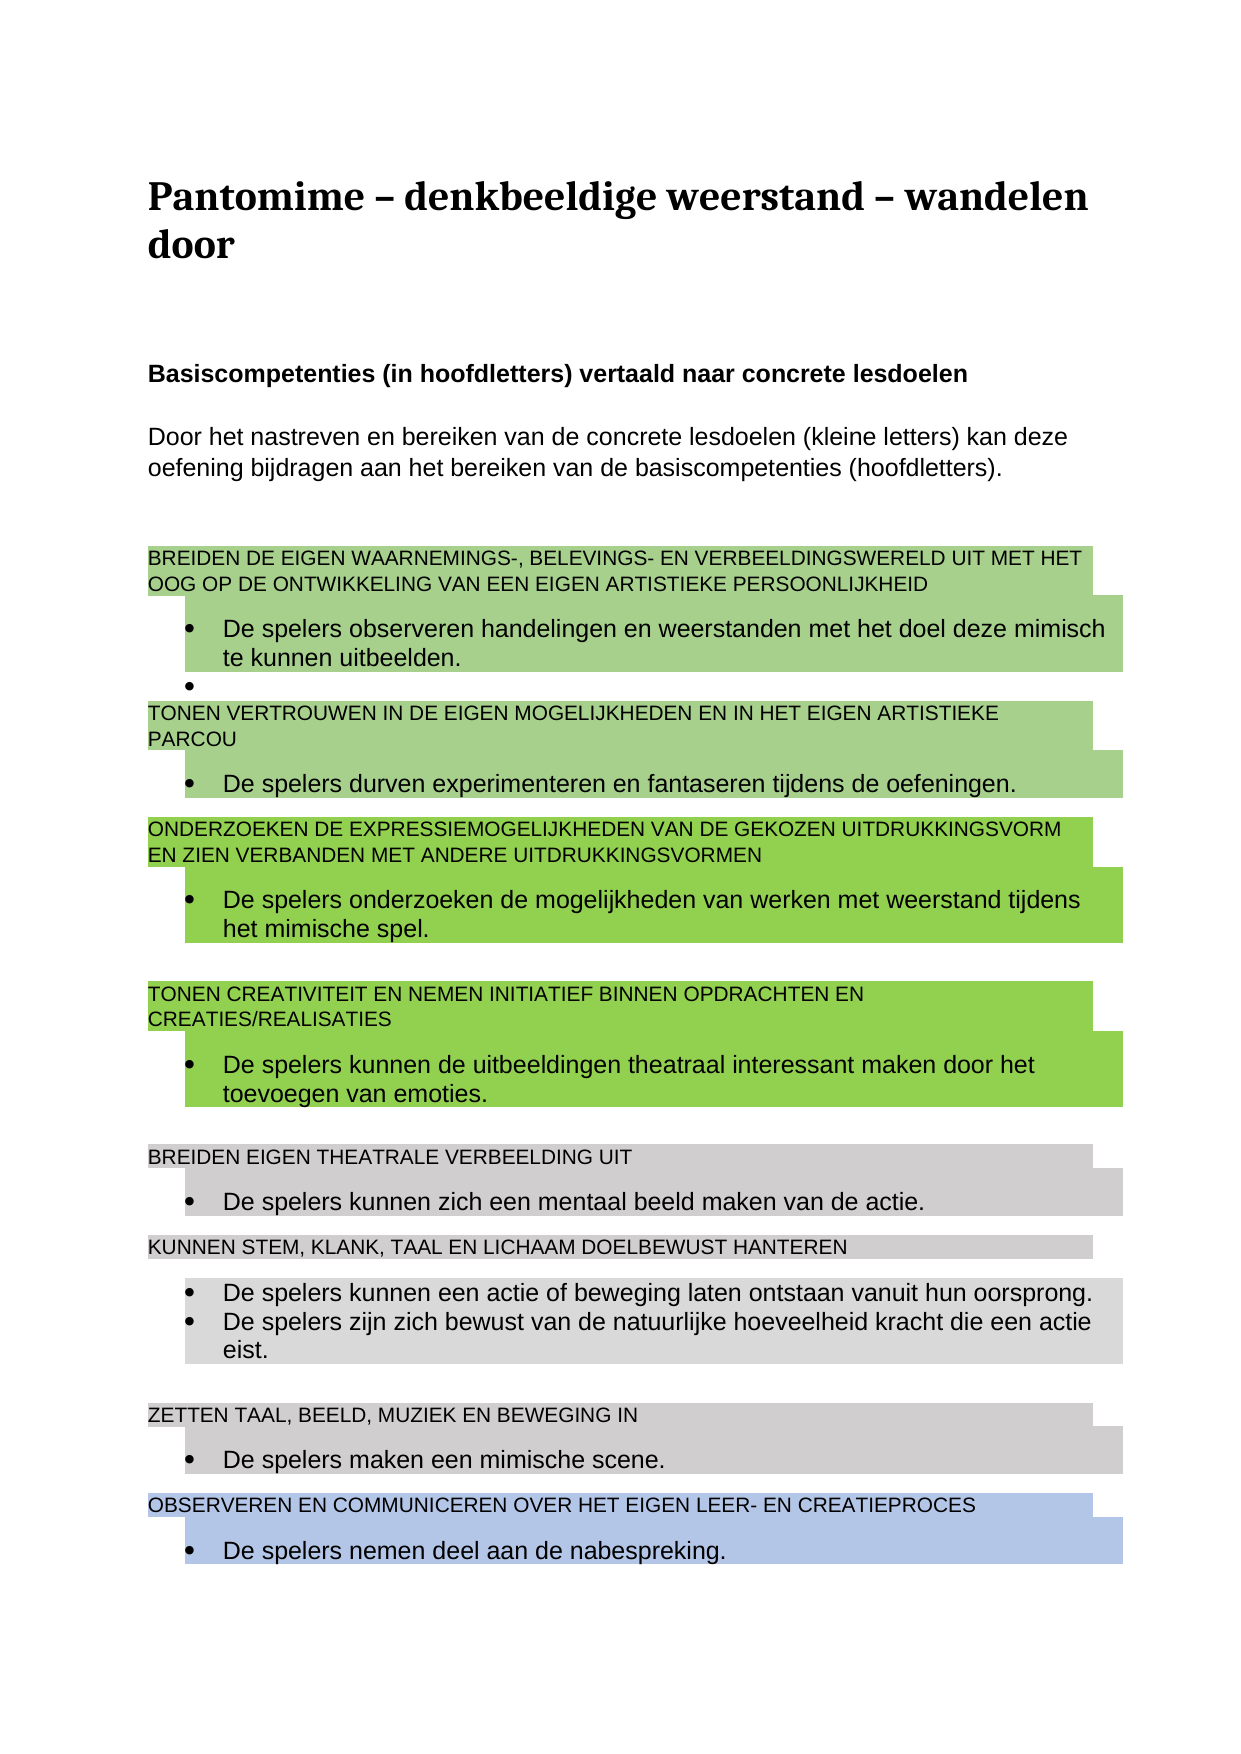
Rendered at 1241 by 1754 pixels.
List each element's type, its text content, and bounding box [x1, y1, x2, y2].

text TONEN VERTROUWEN IN DE EIGEN MOGELIJKHEDEN EN IN HET EIGEN ARTISTIEKE PARCOU [148, 701, 1093, 750]
list De spelers kunnen zich een mentaal beeld maken van de actie. [185, 1187, 1123, 1216]
text OBSERVEREN EN COMMUNICEREN OVER HET EIGEN LEER- EN CREATIEPROCES [148, 1493, 1093, 1517]
text Door het nastreven en bereiken van de concrete lesdoelen (kleine letters) kan deze oefening bijdragen aan het bereiken van de basiscompetenties (hoofdletters). [148, 422, 1093, 481]
text BREIDEN DE EIGEN WAARNEMINGS-, BELEVINGS- EN VERBEELDINGSWERELD UIT MET HET OOG OP DE ONTWIKKELING VAN EEN EIGEN ARTISTIEKE PERSOONLIJKHEID [148, 546, 1093, 596]
list Pantomime – denkbeeldige weerstand – wandelen door [148, 173, 1123, 268]
list De spelers zijn zich bewust van de natuurlijke hoeveelheid kracht die een actie eist. [185, 1306, 1123, 1364]
text KUNNEN STEM, KLANK, TAAL EN LICHAAM DOELBEWUST HANTEREN [148, 1235, 1093, 1259]
list De spelers onderzoeken de mogelijkheden van werken met weerstand tijdens het mimische spel. [185, 885, 1123, 943]
list De spelers nemen deel aan de nabespreking. [185, 1536, 1123, 1564]
text BREIDEN EIGEN THEATRALE VERBEELDING UIT [148, 1144, 1093, 1168]
text Basiscompetenties (in hoofdletters) vertaald naar concrete lesdoelen [148, 359, 1093, 388]
text ONDERZOEKEN DE EXPRESSIEMOGELIJKHEDEN VAN DE GEKOZEN UITDRUKKINGSVORM EN ZIEN VERBANDEN MET ANDERE UITDRUKKINGSVORMEN [148, 817, 1093, 867]
list De spelers durven experimenteren en fantaseren tijdens de oefeningen. [185, 769, 1123, 798]
text ZETTEN TAAL, BEELD, MUZIEK EN BEWEGING IN [148, 1403, 1093, 1427]
list De spelers maken een mimische scene. [185, 1445, 1123, 1474]
list De spelers kunnen de uitbeeldingen theatraal interessant maken door het toevoegen van emoties. [185, 1050, 1123, 1107]
list De spelers kunnen een actie of beweging laten ontstaan vanuit hun oorsprong. [185, 1278, 1123, 1306]
text TONEN CREATIVITEIT EN NEMEN INITIATIEF BINNEN OPDRACHTEN EN CREATIES/REALISATIES [148, 981, 1093, 1031]
list De spelers observeren handelingen en weerstanden met het doel deze mimisch te kunnen uitbeelden. [185, 614, 1123, 672]
